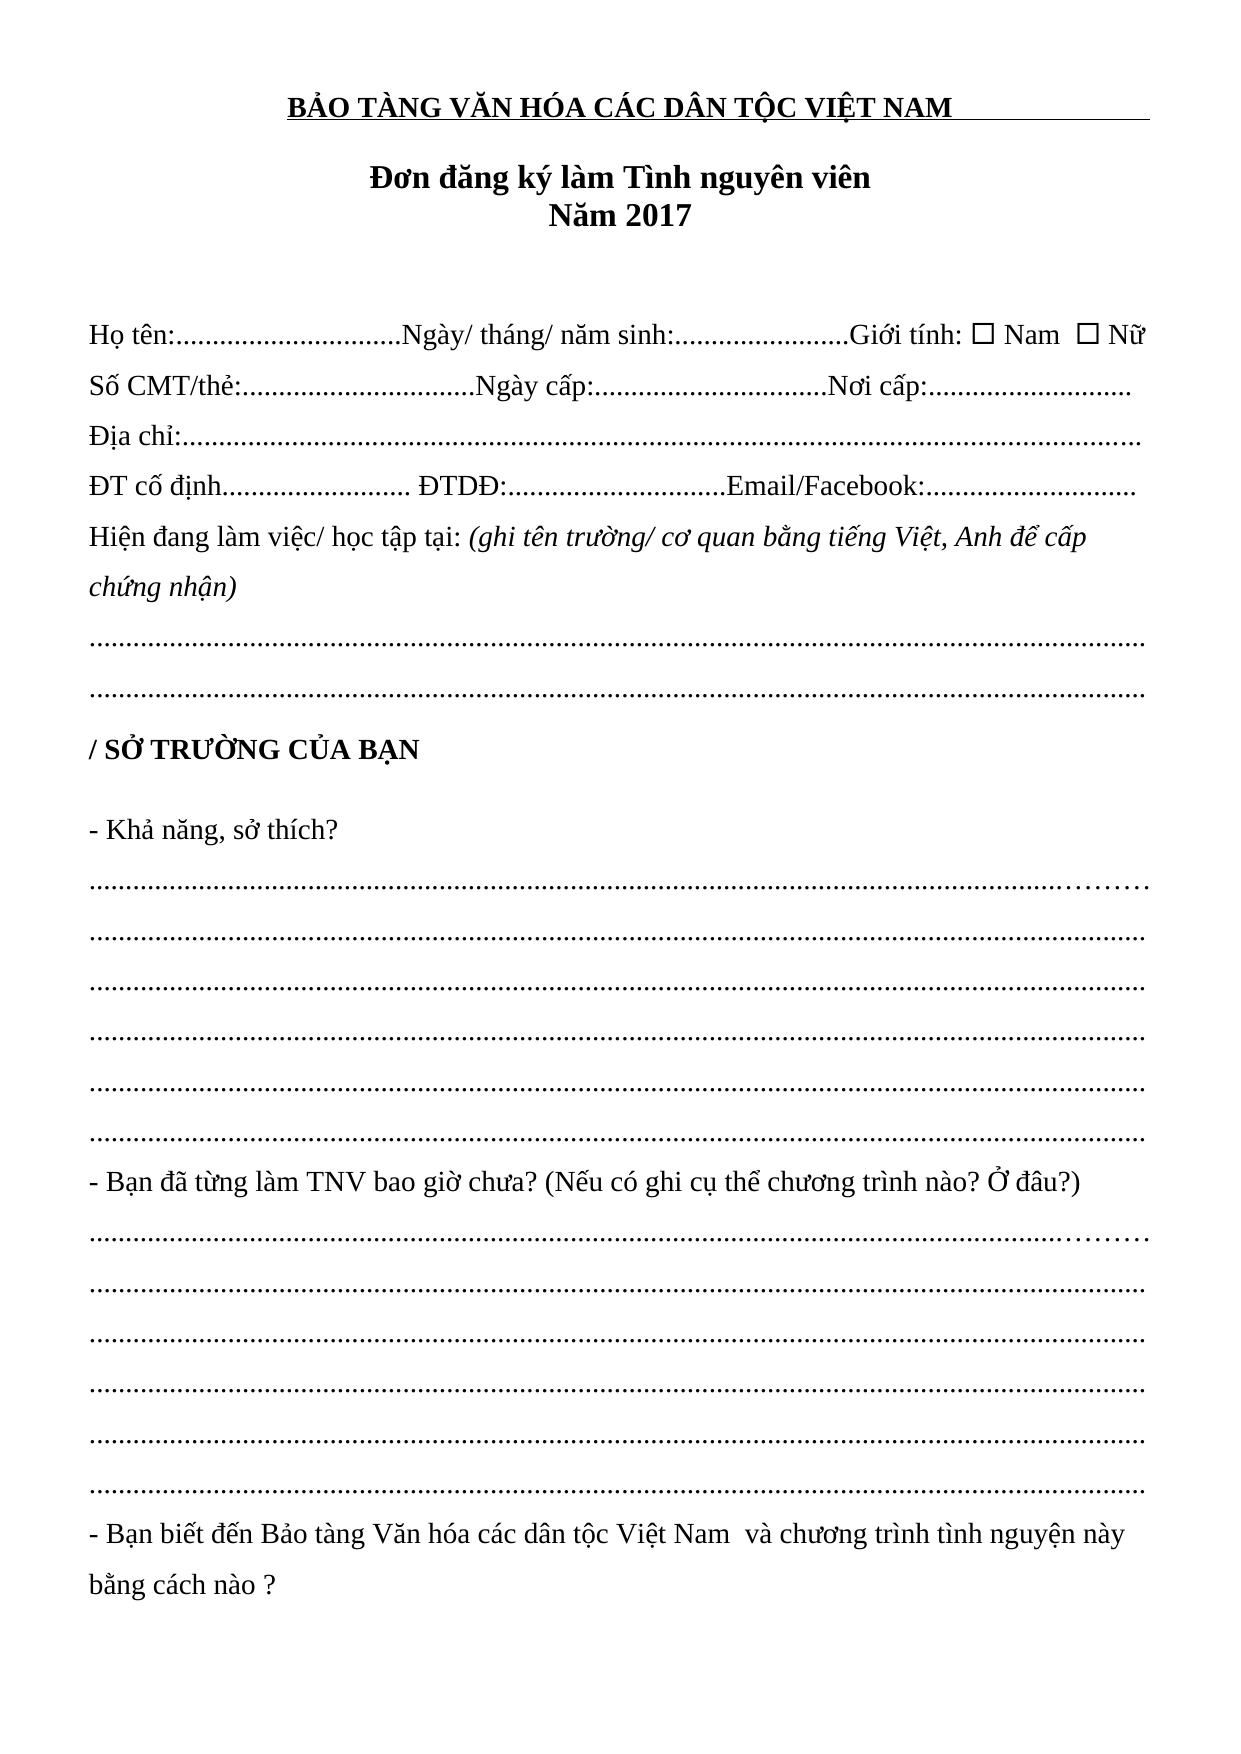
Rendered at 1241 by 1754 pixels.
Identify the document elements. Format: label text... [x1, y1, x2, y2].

text Năm 2017 [89, 195, 1152, 233]
text ................................................................................................................................................................................................................................................................................................................................................................................................................................................... [89, 1366, 1152, 1500]
text - Khả năng, sở thích? [89, 812, 1152, 846]
text BẢO TÀNG VĂN HÓA CÁC DÂN TỘC VIỆT NAM [89, 90, 1152, 123]
text / SỞ TRƯỜNG CỦA BẠN [89, 732, 1152, 766]
text ……… [89, 1214, 1152, 1248]
text Số CMT/thẻ:................................Ngày cấp:................................Nơi cấp:............................ [89, 368, 1152, 401]
text - Bạn đã từng làm TNV bao giờ chưa? (Nếu có ghi cụ thể chương trình nào? Ở đâu?) [89, 1164, 1152, 1198]
text - Bạn biết đến Bảo tàng Văn hóa các dân tộc Việt Nam và chương trình tình nguyện này bằng cách nào ? [89, 1516, 1152, 1600]
text ……… [89, 862, 1152, 896]
text ................................................................................................................................................................................................................................................................................................................................................................................................................................................... [89, 913, 1152, 1047]
text Địa chỉ: ... [89, 418, 1152, 452]
text ĐT cố định.......................... ĐTDĐ:..............................Email/Facebook:............................. [89, 468, 1152, 502]
text Đơn đăng ký làm Tình nguyên viên [89, 157, 1152, 195]
text Hiện đang làm việc/ học tập tại: (ghi tên trường/ cơ quan bằng tiếng Việt, Anh để cấp chứng nhận) [89, 519, 1152, 603]
text Họ tên:...............................Ngày/ tháng/ năm sinh:........................Giới tính: Nam Nữ [89, 317, 1152, 351]
